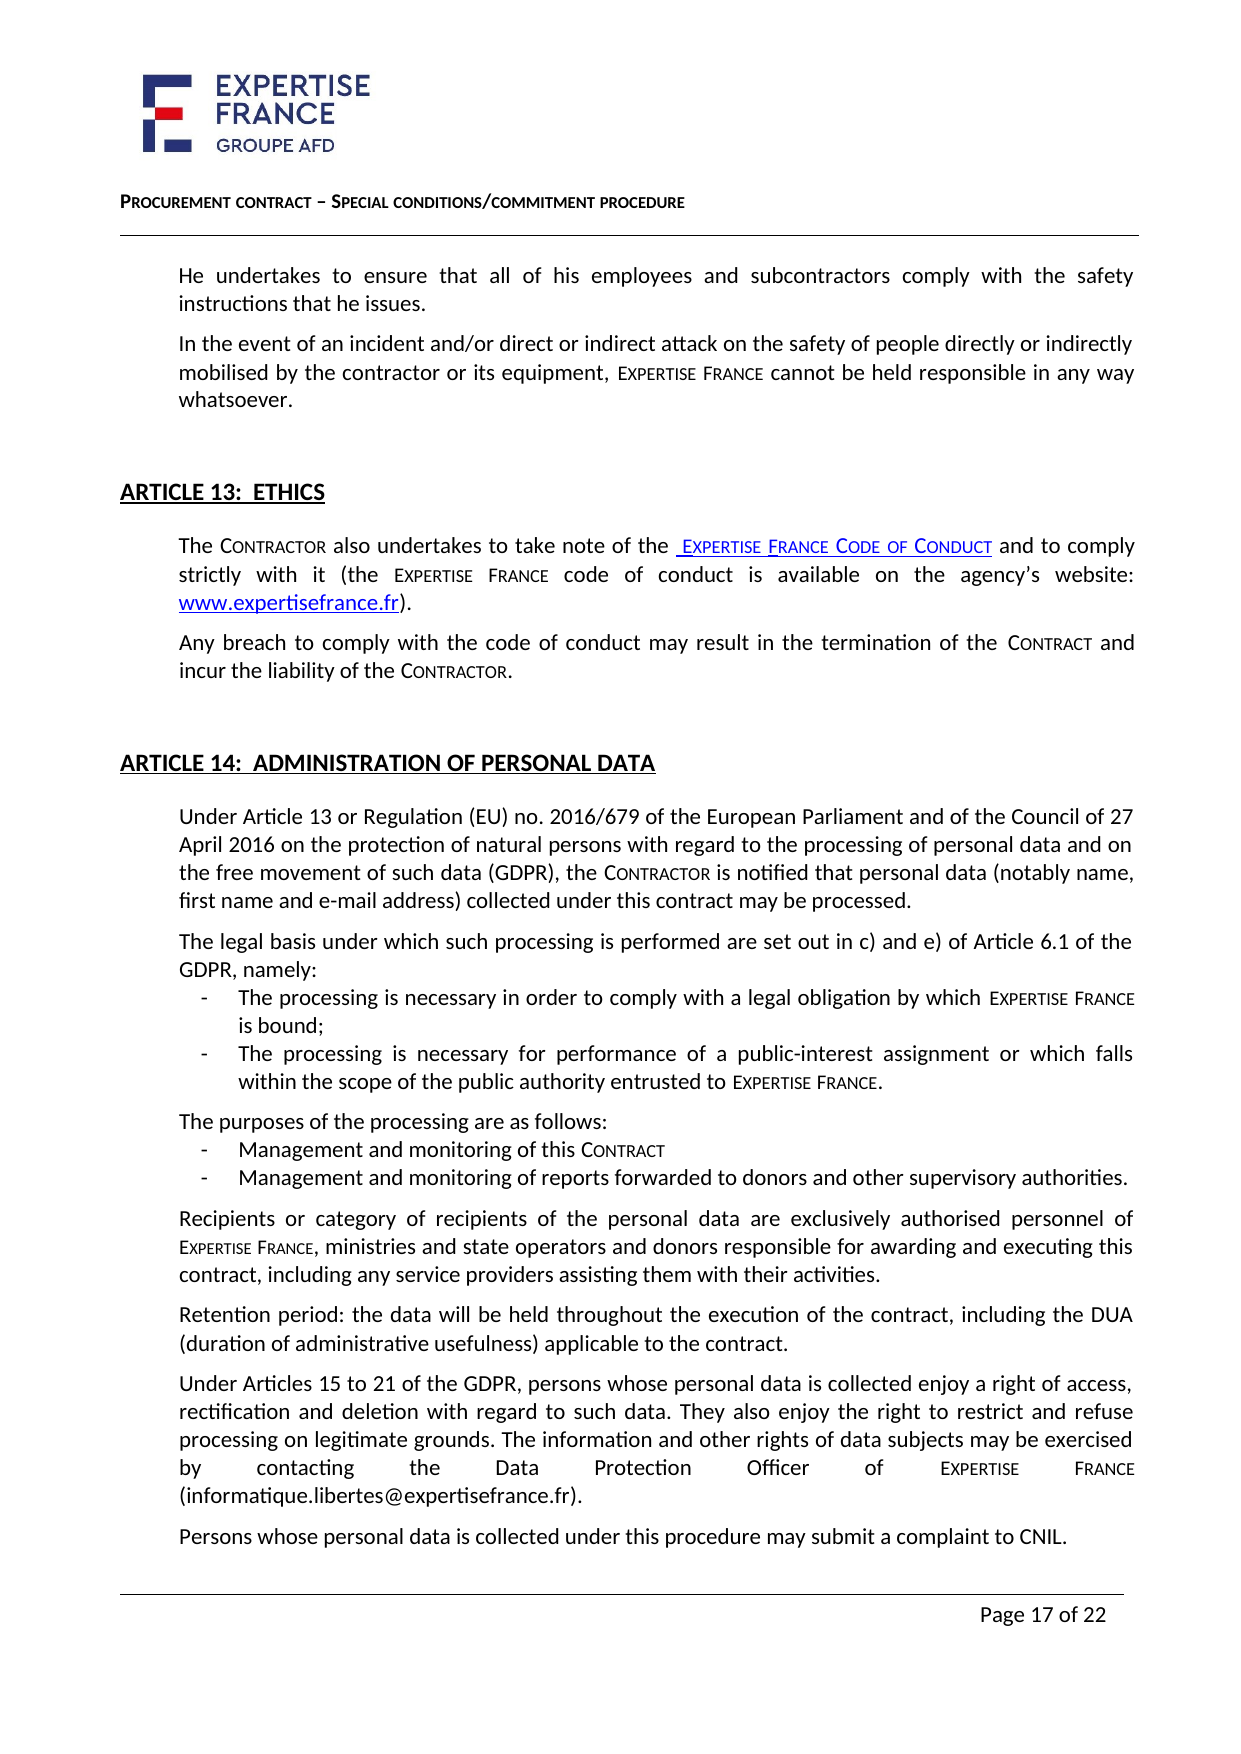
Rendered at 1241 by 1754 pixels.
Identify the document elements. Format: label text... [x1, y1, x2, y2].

list The processing is necessary in order to comply with a legal obligation by which Expertise France is bound; [201, 983, 1135, 1039]
list Management and monitoring of this Contract [201, 1136, 1135, 1163]
text Persons whose personal data is collected under this procedure may submit a complaint to CNIL. [179, 1522, 1135, 1550]
text Any breach to comply with the code of conduct may result in the termination of the Contract and incur the liability of the Contractor. [179, 628, 1135, 684]
text Under Articles 15 to 21 of the GDPR, persons whose personal data is collected enjoy a right of access, rectification and deletion with regard to such data. They also enjoy the right to restrict and refuse processing on legitimate grounds. The information and other rights of data subjects may be exercised by contacting the Data Protection Officer of Expertise France (informatique.libertes@expertisefrance.fr). [179, 1369, 1135, 1509]
picture [120, 41, 397, 183]
text In the event of an incident and/or direct or indirect attack on the safety of people directly or indirectly mobilised by the contractor or its equipment, Expertise France cannot be held responsible in any way whatsoever. [178, 329, 1135, 414]
list Administration of personal data [120, 747, 1135, 777]
list The processing is necessary for performance of a public-interest assignment or which falls within the scope of the public authority entrusted to Expertise France. [201, 1039, 1135, 1095]
text The purposes of the processing are as follows: [179, 1107, 1135, 1136]
list ethics [120, 476, 1135, 507]
text Recipients or category of recipients of the personal data are exclusively authorised personnel of Expertise France, ministries and state operators and donors responsible for awarding and executing this contract, including any service providers assisting them with their activities. [179, 1204, 1135, 1288]
text The legal basis under which such processing is performed are set out in c) and e) of Article 6.1 of the GDPR, namely: [179, 927, 1135, 983]
list Management and monitoring of reports forwarded to donors and other supervisory authorities. [201, 1163, 1135, 1192]
text Retention period: the data will be held throughout the execution of the contract, including the DUA (duration of administrative usefulness) applicable to the contract. [179, 1301, 1135, 1357]
text The Contractor also undertakes to take note of the Expertise France Code of Conduct and to comply strictly with it (the Expertise France code of conduct is available on the agency’s website: www.expertisefrance.fr). [178, 532, 1135, 616]
text Under Article 13 or Regulation (EU) no. 2016/679 of the European Parliament and of the Council of 27 April 2016 on the protection of natural persons with regard to the processing of personal data and on the free movement of such data (GDPR), the Contractor is notified that personal data (notably name, first name and e-mail address) collected under this contract may be processed. [179, 802, 1135, 914]
